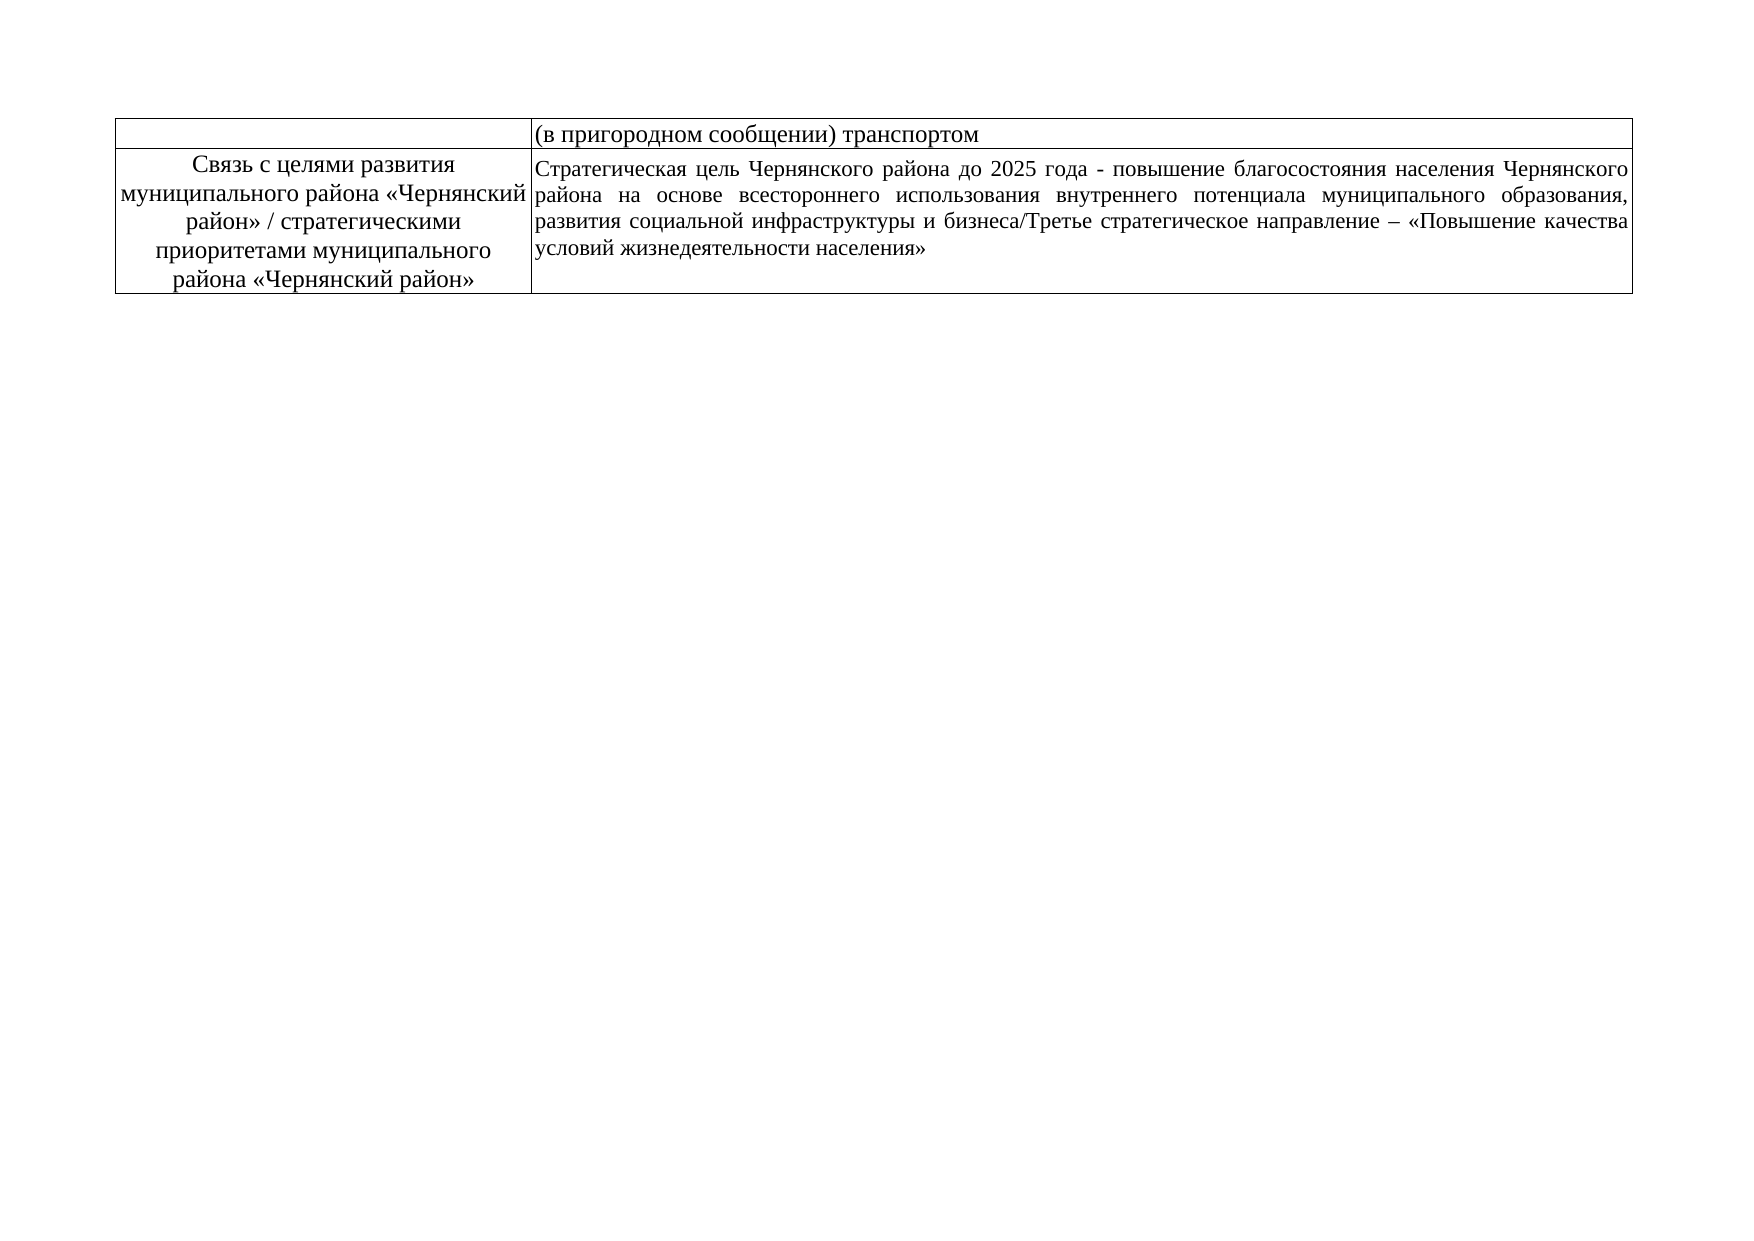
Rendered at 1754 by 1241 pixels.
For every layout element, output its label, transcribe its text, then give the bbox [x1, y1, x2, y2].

table_cell Стратегическая цель Чернянского района до 2025 года - повышение благосостояния населения Чернянского района на основе всестороннего использования внутреннего потенциала муниципального образования, развития социальной инфраструктуры и бизнеса/Третье стратегическое направление – «Повышение качества условий жизнедеятельности населения» [532, 149, 1632, 293]
table_cell Связь с целями развития муниципального района «Чернянский район» / стратегическими приоритетами муниципального района «Чернянский район» [116, 149, 531, 293]
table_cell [532, 119, 1632, 148]
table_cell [116, 119, 531, 148]
